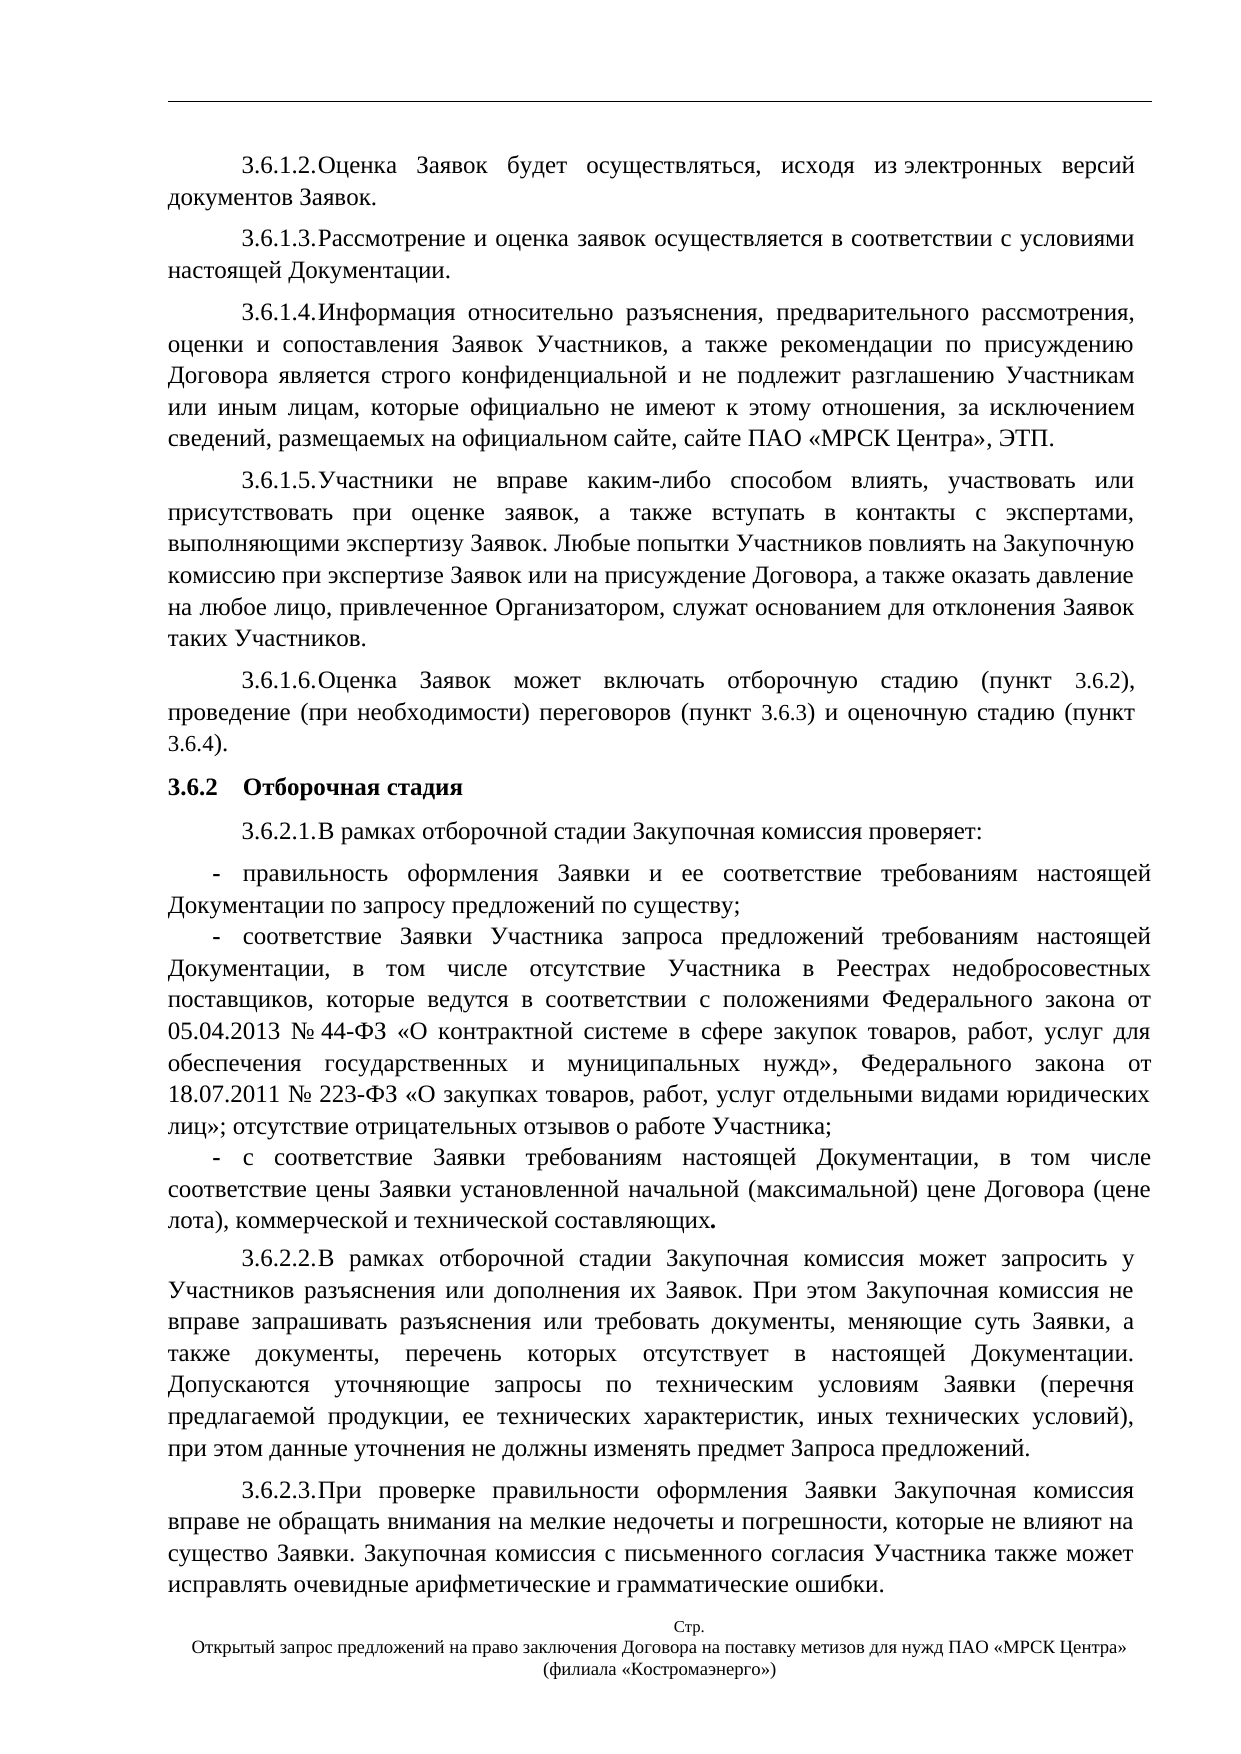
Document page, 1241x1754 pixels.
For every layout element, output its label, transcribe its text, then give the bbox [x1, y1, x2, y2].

subtitle Отборочная стадия [168, 772, 1152, 801]
list Оценка Заявок может включать отборочную стадию (пункт 3.6.2), проведение (при необходимости) переговоров (пункт 3.6.3) и оценочную стадию (пункт 3.6.4). [168, 665, 1135, 757]
list Участники не вправе каким-либо способом влиять, участвовать или присутствовать при оценке заявок, а также вступать в контакты с экспертами, выполняющими экспертизу Заявок. Любые попытки Участников повлиять на Закупочную комиссию при экспертизе Заявок или на присуждение Договора, а также оказать давление на любое лицо, привлеченное Организатором, служат основанием для отклонения Заявок таких Участников. [168, 465, 1135, 652]
list правильность оформления Заявки и ее соответствие требованиям настоящей Документации по запросу предложений по существу; [168, 858, 1152, 919]
list В рамках отборочной стадии Закупочная комиссия проверяет: [168, 816, 1135, 845]
list с соответствие Заявки требованиям настоящей Документации, в том числе соответствие цены Заявки установленной начальной (максимальной) цене Договора (цене лота), коммерческой и технической составляющих. [168, 1142, 1152, 1234]
list Оценка Заявок будет осуществляться, исходя из электронных версий документов Заявок. [168, 150, 1135, 210]
list В рамках отборочной стадии Закупочная комиссия может запросить у Участников разъяснения или дополнения их Заявок. При этом Закупочная комиссия не вправе запрашивать разъяснения или требовать документы, меняющие суть Заявки, а также документы, перечень которых отсутствует в настоящей Документации. Допускаются уточняющие запросы по техническим условиям Заявки (перечня предлагаемой продукции, ее технических характеристик, иных технических условий), при этом данные уточнения не должны изменять предмет Запроса предложений. [168, 1243, 1135, 1461]
list Рассмотрение и оценка заявок осуществляется в соответствии с условиями настоящей Документации. [168, 223, 1135, 284]
list соответствие Заявки Участника запроса предложений требованиям настоящей Документации, в том числе отсутствие Участника в Реестрах недобросовестных поставщиков, которые ведутся в соответствии с положениями Федерального закона от 05.04.2013 № 44-ФЗ «О контрактной системе в сфере закупок товаров, работ, услуг для обеспечения государственных и муниципальных нужд», Федерального закона от 18.07.2011 № 223-ФЗ «О закупках товаров, работ, услуг отдельными видами юридических лиц»; отсутствие отрицательных отзывов о работе Участника; [168, 921, 1152, 1139]
list При проверке правильности оформления Заявки Закупочная комиссия вправе не обращать внимания на мелкие недочеты и погрешности, которые не влияют на существо Заявки. Закупочная комиссия с письменного согласия Участника также может исправлять очевидные арифметические и грамматические ошибки. [168, 1475, 1135, 1598]
list Информация относительно разъяснения, предварительного рассмотрения, оценки и сопоставления Заявок Участников, а также рекомендации по присуждению Договора является строго конфиденциальной и не подлежит разглашению Участникам или иным лицам, которые официально не имеют к этому отношения, за исключением сведений, размещаемых на официальном сайте, сайте ПАО «МРСК Центра», ЭТП. [168, 297, 1135, 452]
